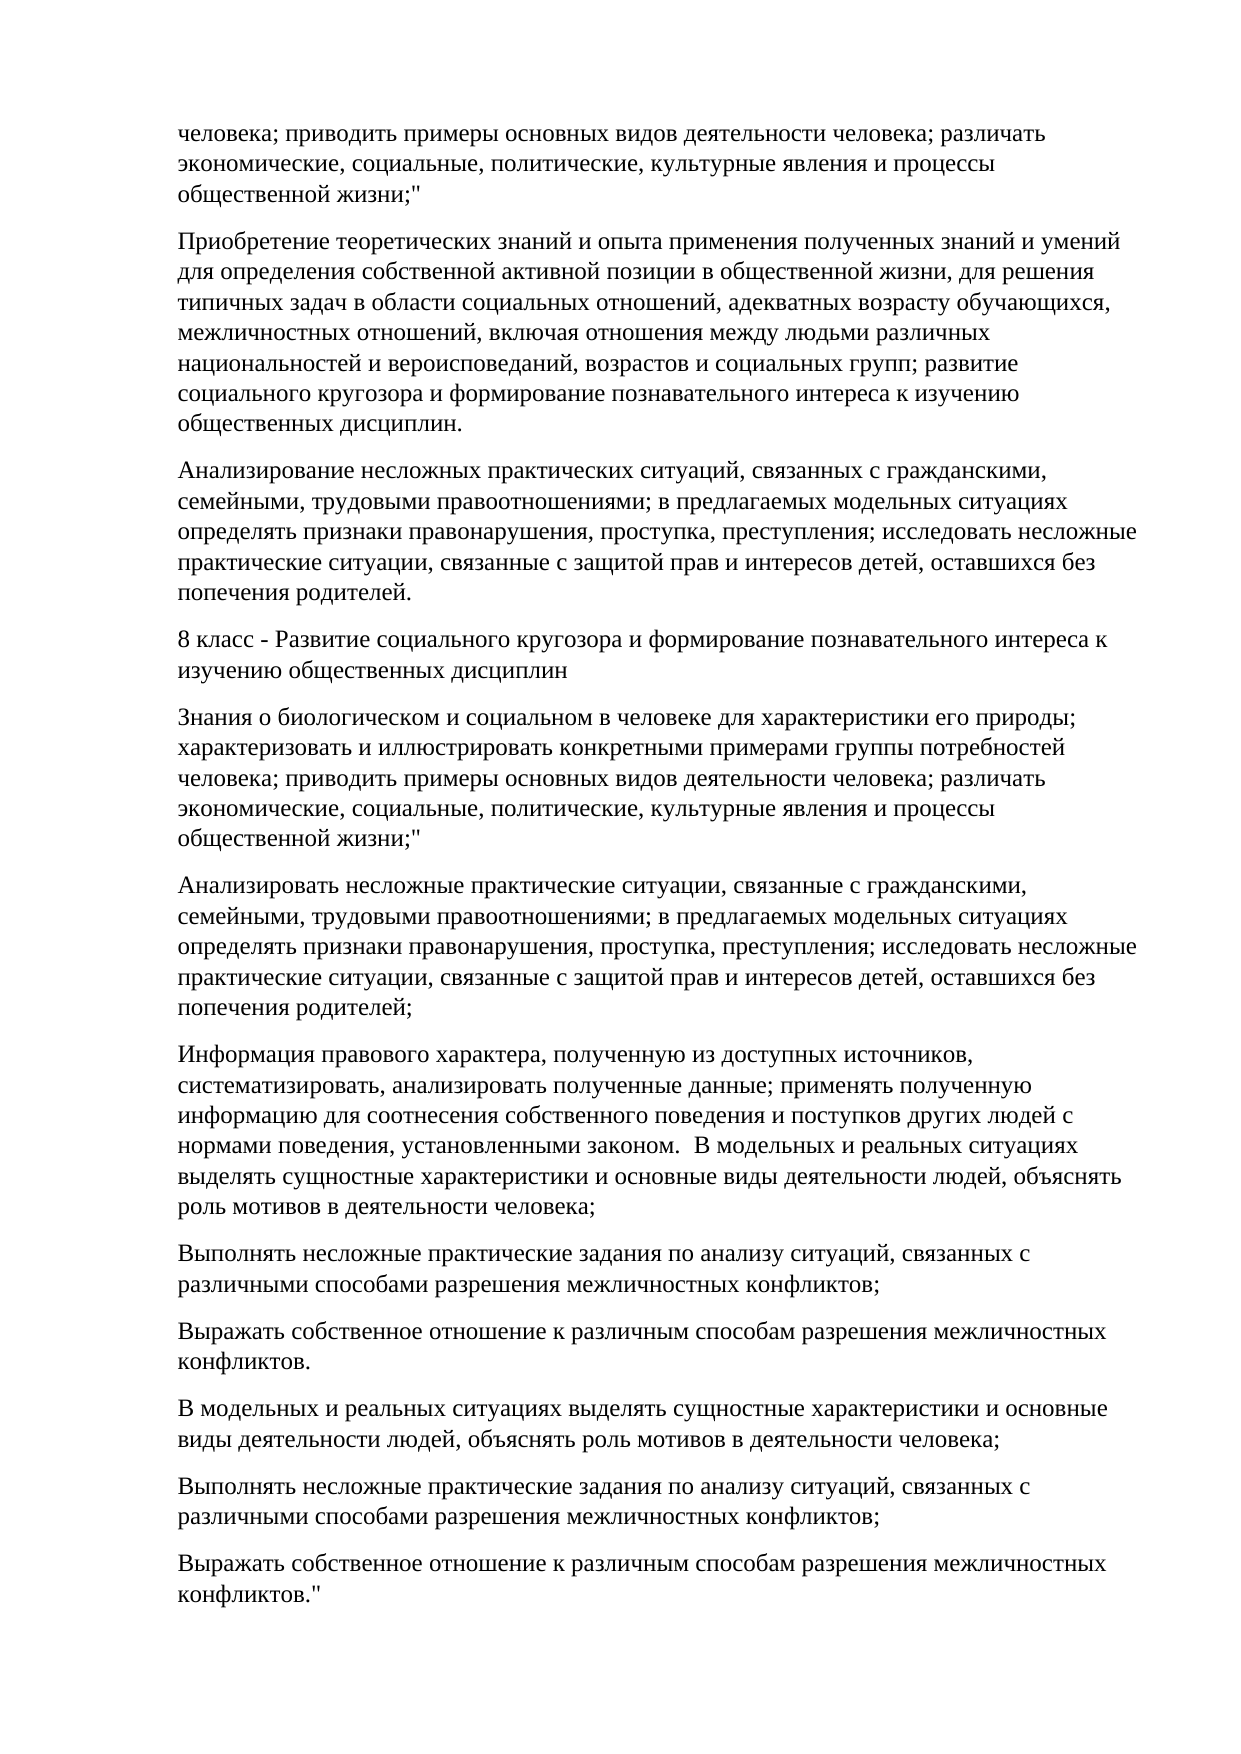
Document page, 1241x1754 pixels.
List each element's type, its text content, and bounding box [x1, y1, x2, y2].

text 8 класс - Развитие социального кругозора и формирование познавательного интереса к изучению общественных дисциплин [177, 624, 1152, 683]
text Выражать собственное отношение к различным способам разрешения межличностных конфликтов. [177, 1316, 1152, 1375]
text Анализирование несложных практических ситуаций, связанных с гражданскими, семейными, трудовыми правоотношениями; в предлагаемых модельных ситуациях определять признаки правонарушения, проступка, преступления; исследовать несложные практические ситуации, связанные с защитой прав и интересов детей, оставшихся без попечения родителей. [177, 456, 1152, 606]
text Приобретение теоретических знаний и опыта применения полученных знаний и умений для определения собственной активной позиции в общественной жизни, для решения типичных задач в области социальных отношений, адекватных возрасту обучающихся, межличностных отношений, включая отношения между людьми различных национальностей и вероисповеданий, возрастов и социальных групп; развитие социального кругозора и формирование познавательного интереса к изучению общественных дисциплин. [177, 226, 1152, 437]
text Выполнять несложные практические задания по анализу ситуаций, связанных с различными способами разрешения межличностных конфликтов; [177, 1238, 1152, 1298]
text В модельных и реальных ситуациях выделять сущностные характеристики и основные виды деятельности людей, объяснять роль мотивов в деятельности человека; [177, 1393, 1152, 1453]
text Выражать собственное отношение к различным способам разрешения межличностных конфликтов." [177, 1548, 1152, 1608]
text Анализировать несложные практические ситуации, связанные с гражданскими, семейными, трудовыми правоотношениями; в предлагаемых модельных ситуациях определять признаки правонарушения, проступка, преступления; исследовать несложные практические ситуации, связанные с защитой прав и интересов детей, оставшихся без попечения родителей; [177, 871, 1152, 1021]
text Информация правового характера, полученную из доступных источников, систематизировать, анализировать полученные данные; применять полученную информацию для соотнесения собственного поведения и поступков других людей с нормами поведения, установленными законом. В модельных и реальных ситуациях выделять сущностные характеристики и основные виды деятельности людей, объяснять роль мотивов в деятельности человека; [177, 1039, 1152, 1220]
text Знания о биологическом и социальном в человеке для характеристики его природы; характеризовать и иллюстрировать конкретными примерами группы потребностей человека; приводить примеры основных видов деятельности человека; различать экономические, социальные, политические, культурные явления и процессы общественной жизни;" [177, 702, 1152, 852]
text Выполнять несложные практические задания по анализу ситуаций, связанных с различными способами разрешения межличностных конфликтов; [177, 1471, 1152, 1530]
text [177, 118, 1152, 208]
